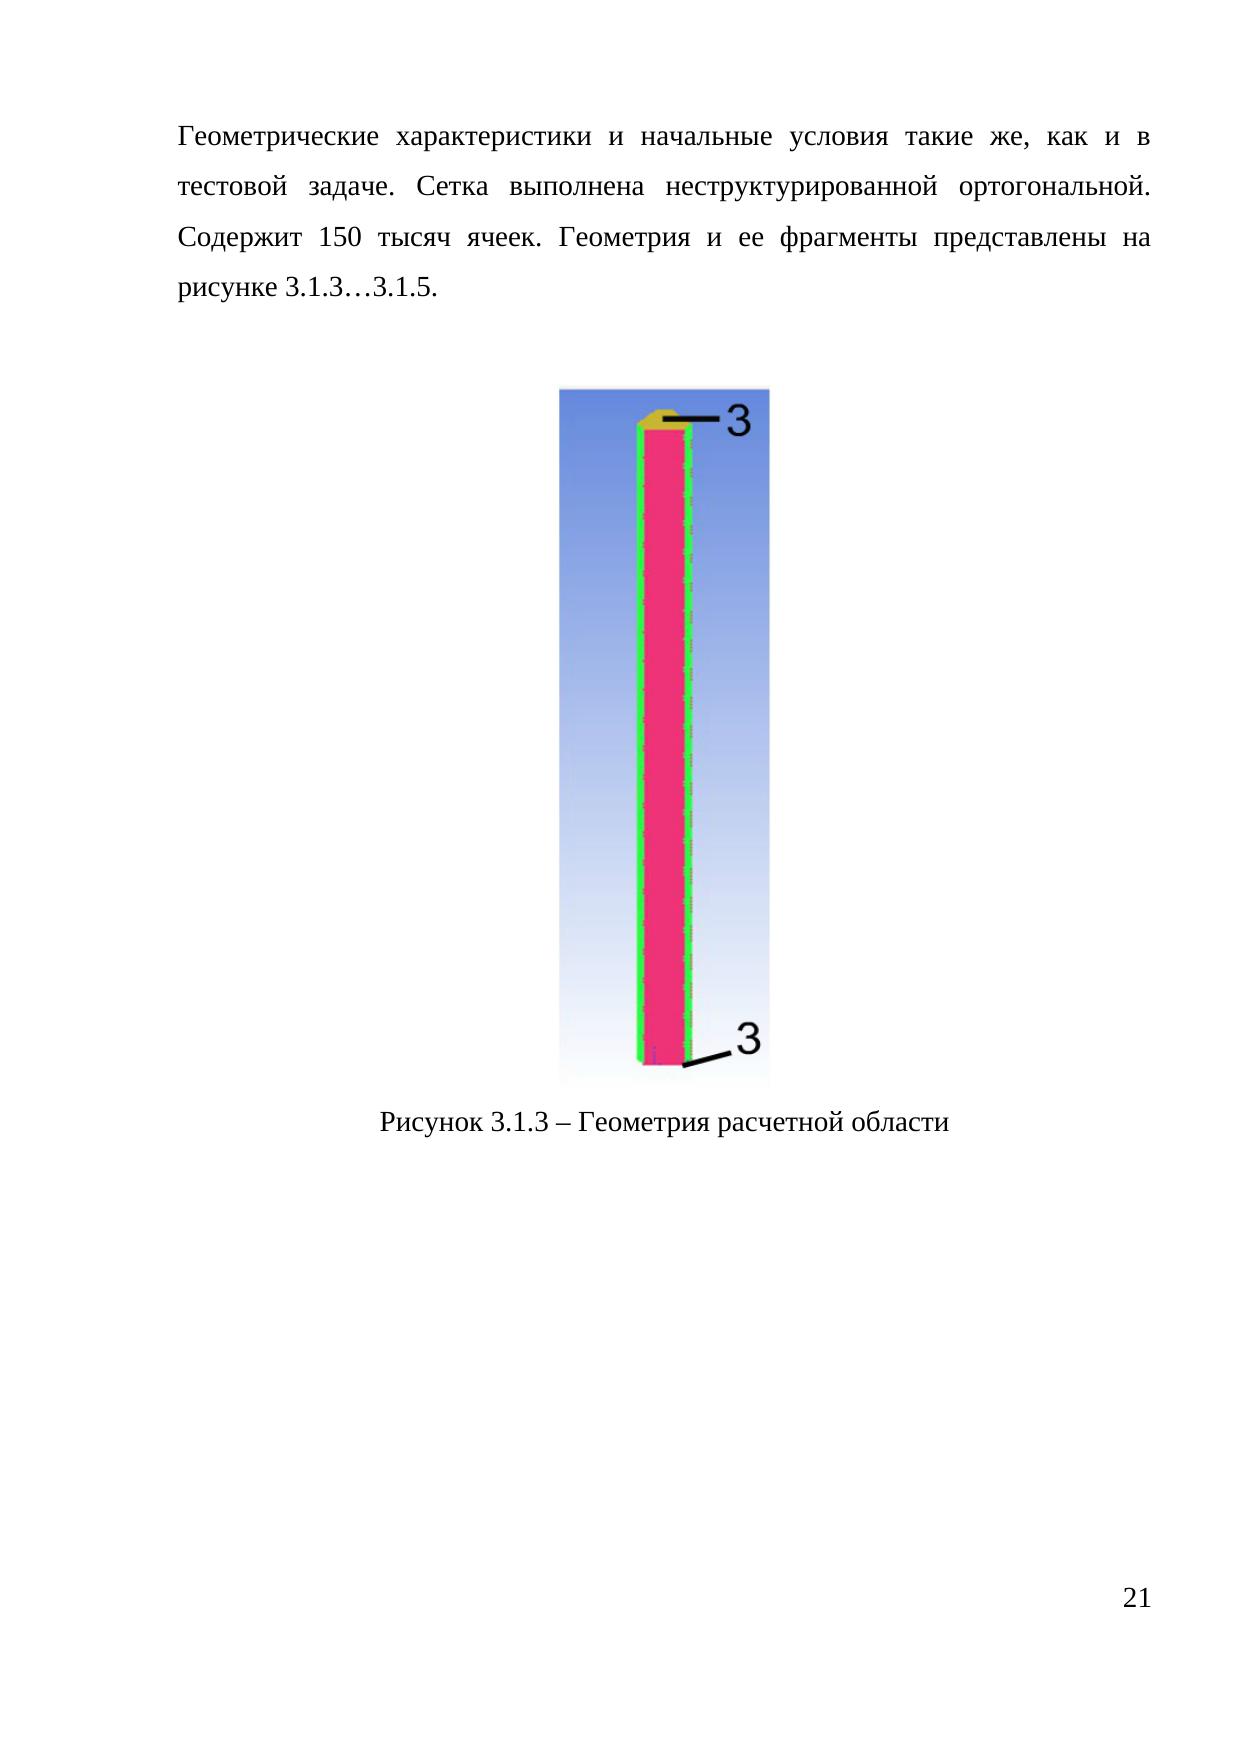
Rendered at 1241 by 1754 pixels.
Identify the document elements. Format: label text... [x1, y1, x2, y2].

picture [557, 384, 772, 1091]
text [177, 118, 1152, 303]
table_cell Рисунок 3.1.3 – Геометрия расчетной области [167, 1104, 1162, 1151]
table_header [167, 384, 1162, 1103]
